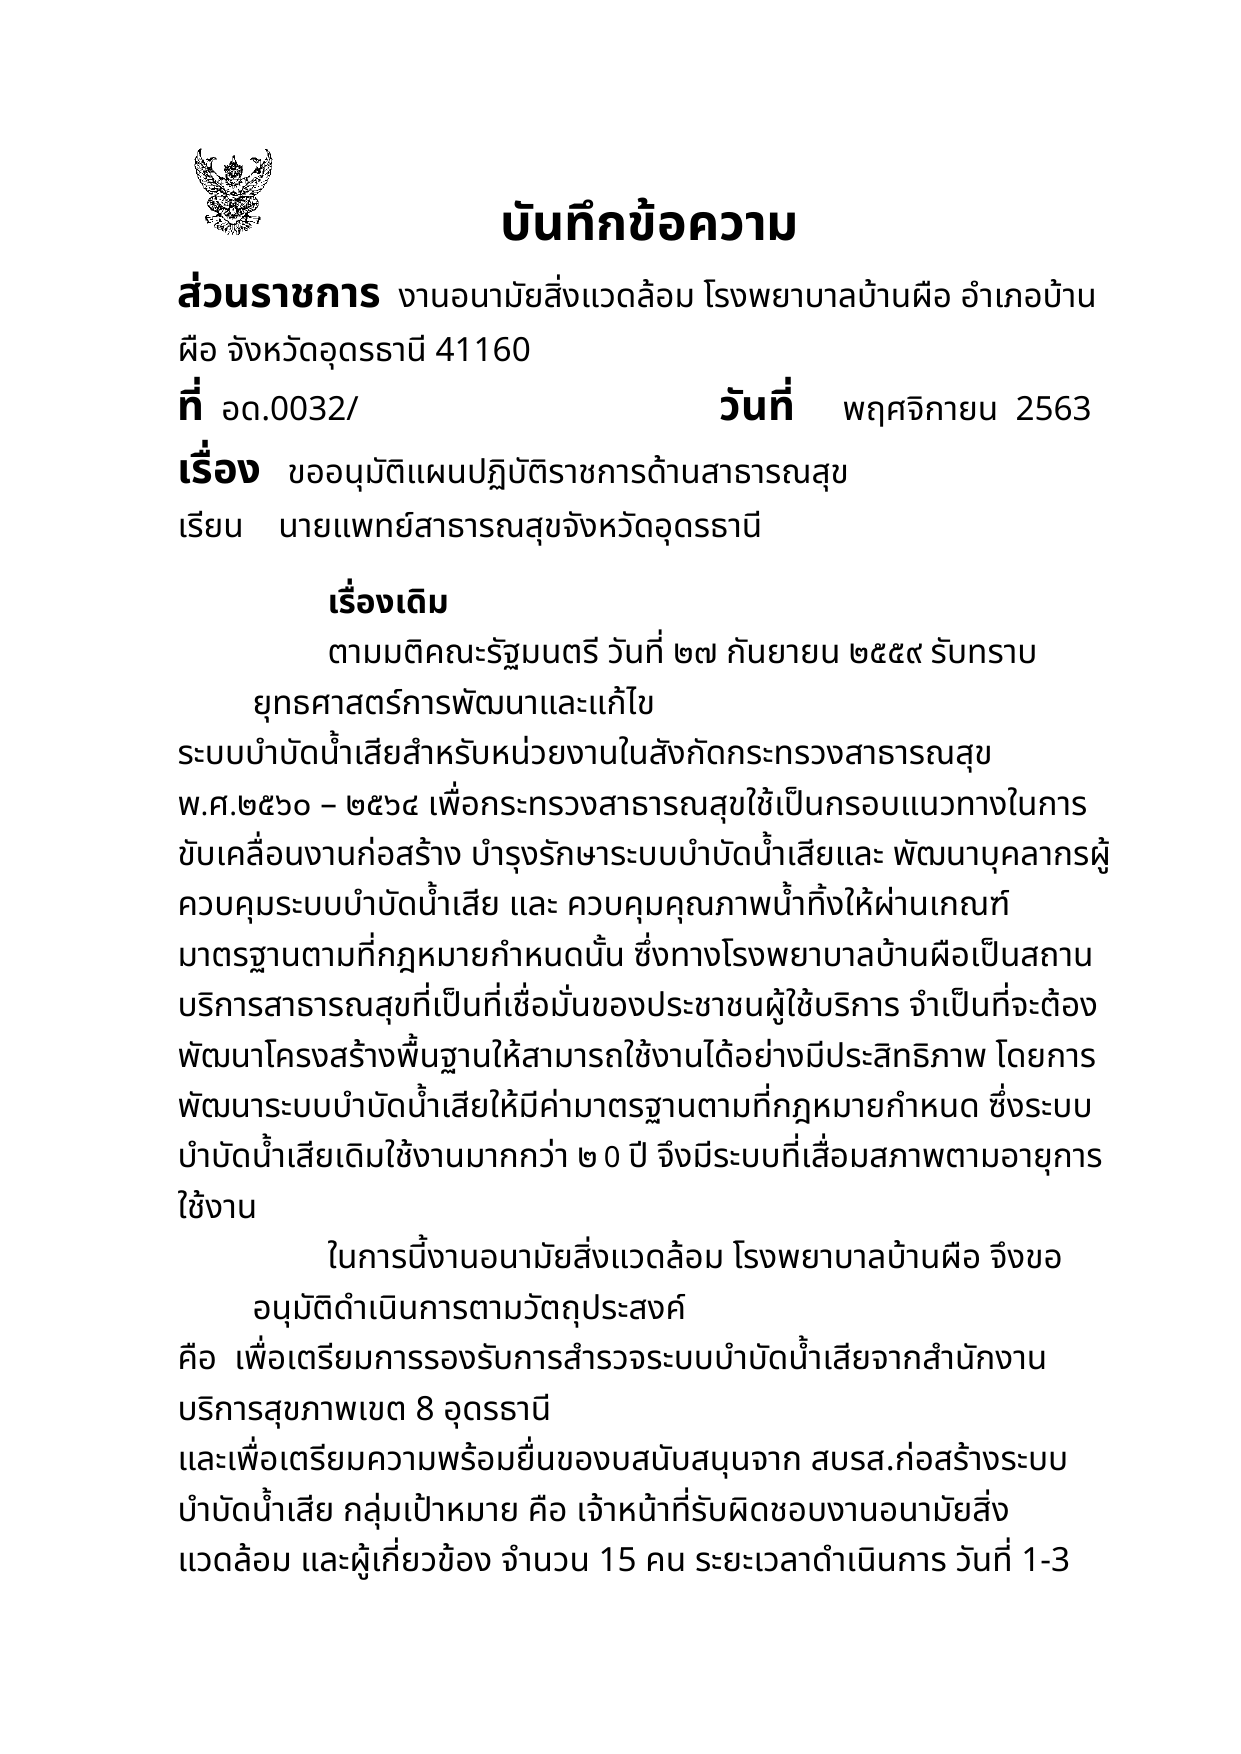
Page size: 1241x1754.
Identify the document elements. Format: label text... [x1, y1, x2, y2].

text คือ เพื่อเตรียมการรองรับการสำรวจระบบบำบัดน้ำเสียจากสำนักงานบริการสุขภาพเขต 8 อุดรธานี [177, 1334, 1122, 1435]
subtitle ที่ อด.0032/ วันที่ พฤศจิกายน 2563 [177, 376, 1122, 439]
subtitle ส่วนราชการ งานอนามัยสิ่งแวดล้อม โรงพยาบาลบ้านผือ อำเภอบ้านผือ จังหวัดอุดรธานี 41160 [177, 263, 1122, 376]
subtitle บันทึกข้อความ [177, 187, 1122, 263]
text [177, 1435, 1122, 1587]
text ในการนี้งานอนามัยสิ่งแวดล้อม โรงพยาบาลบ้านผือ จึงขออนุมัติดำเนินการตามวัตถุประสงค์ [252, 1233, 1122, 1334]
text เรื่องเดิม [252, 578, 1122, 628]
picture [192, 146, 274, 187]
text ระบบบำบัดน้ำเสียสำหรับหน่วยงานในสังกัดกระทรวงสาธารณสุข พ.ศ.๒๕๖๐ – ๒๕๖๔ เพื่อกระทรวงสาธารณสุขใช้เป็นกรอบแนวทางในการขับเคลื่อนงานก่อสร้าง บำรุงรักษาระบบบำบัดน้ำเสียและ พัฒนาบุคลากรผู้ควบคุมระบบบำบัดน้ำเสีย และ ควบคุมคุณภาพน้ำทิ้งให้ผ่านเกณฑ์มาตรฐานตามที่กฎหมายกำหนดนั้น ซึ่งทางโรงพยาบาลบ้านผือเป็นสถานบริการสาธารณสุขที่เป็นที่เชื่อมั่นของประชาชนผู้ใช้บริการ จำเป็นที่จะต้องพัฒนาโครงสร้างพื้นฐานให้สามารถใช้งานได้อย่างมีประสิทธิภาพ โดยการพัฒนาระบบบำบัดน้ำเสียให้มีค่ามาตรฐานตามที่กฎหมายกำหนด ซึ่งระบบบำบัดน้ำเสียเดิมใช้งานมากกว่า ๒0 ปี จึงมีระบบที่เสื่อมสภาพตามอายุการใช้งาน [177, 729, 1122, 1233]
text เรื่อง ขออนุมัติแผนปฏิบัติราชการด้านสาธารณสุข [177, 439, 1122, 502]
subtitle เรียน นายแพทย์สาธารณสุขจังหวัดอุดรธานี [177, 502, 1122, 553]
list ตามมติคณะรัฐมนตรี วันที่ ๒๗ กันยายน ๒๕๕๙ รับทราบยุทธศาสตร์การพัฒนาและแก้ไข [252, 628, 1122, 729]
